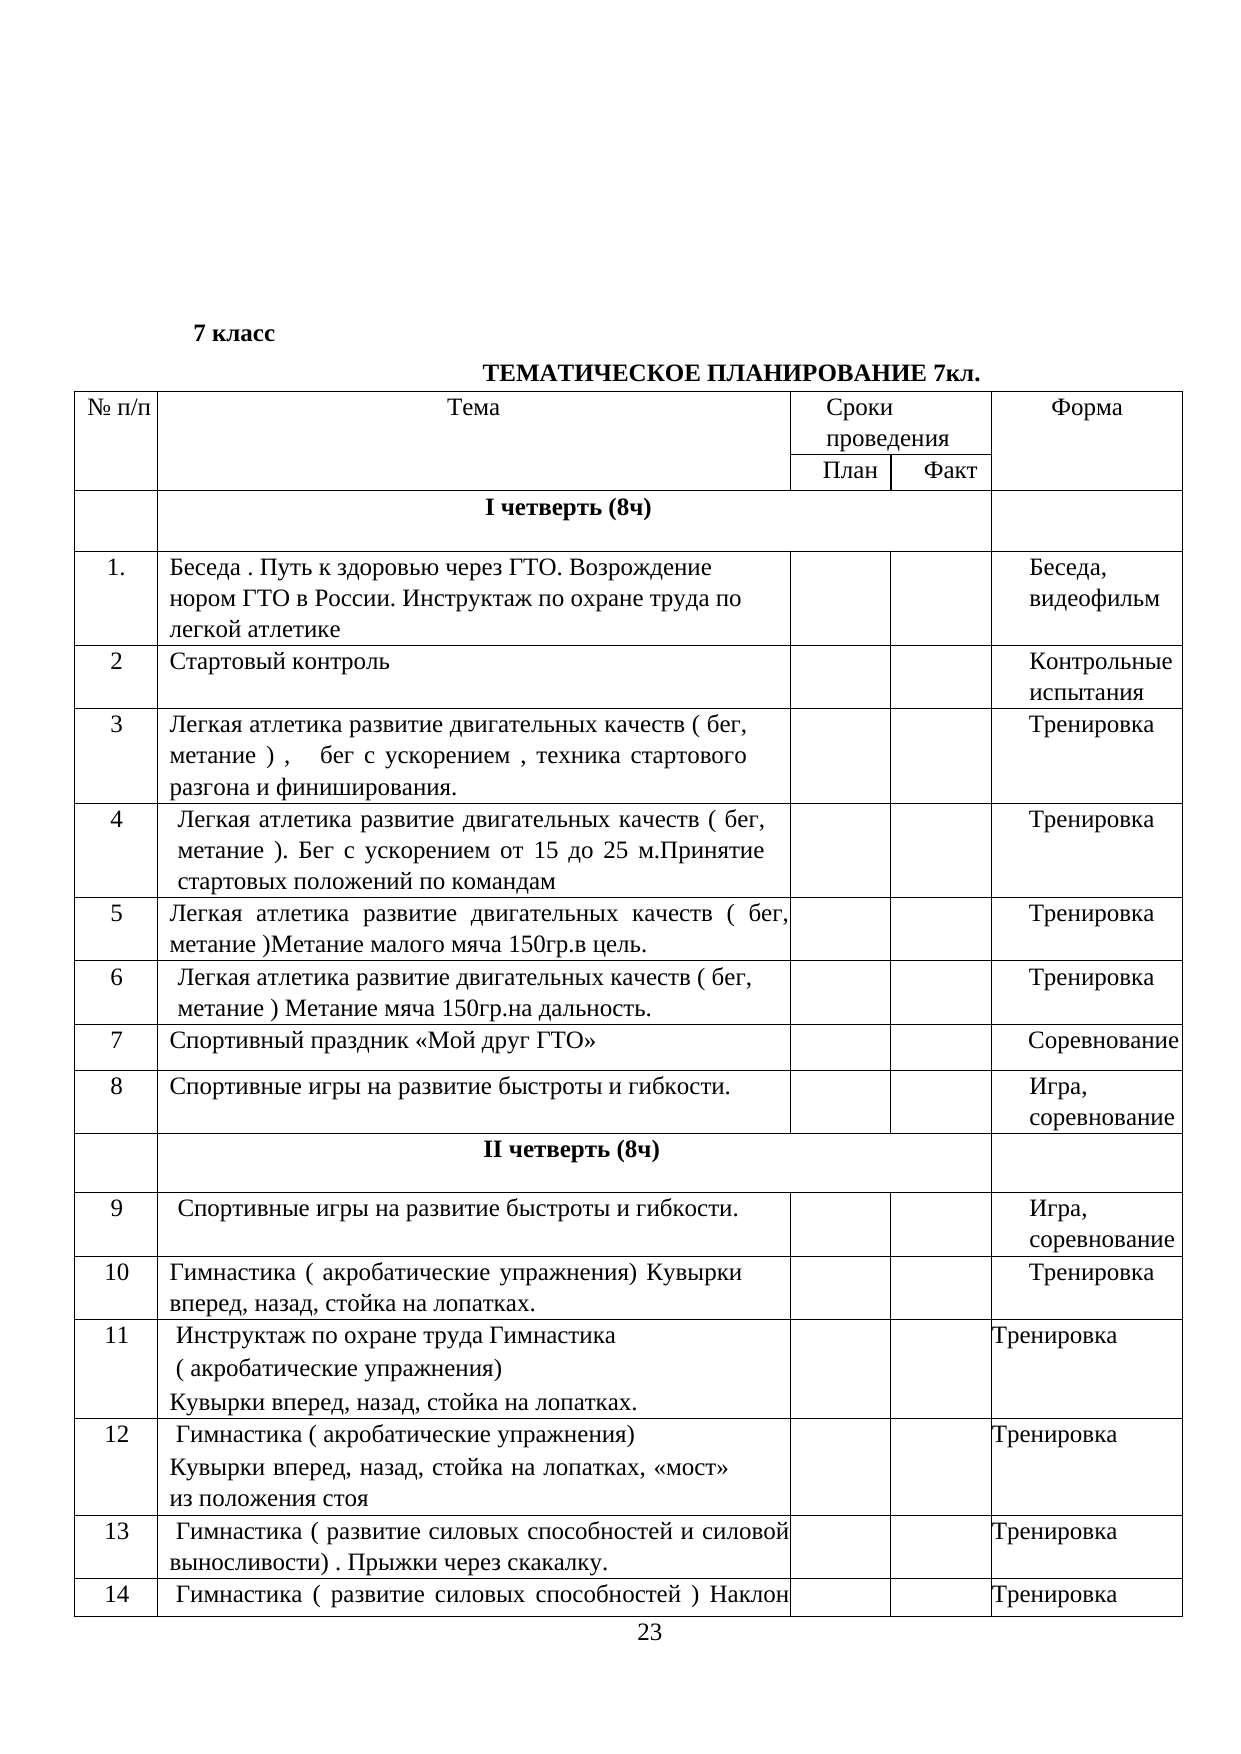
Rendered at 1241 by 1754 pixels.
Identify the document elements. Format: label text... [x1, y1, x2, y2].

table_cell [791, 1579, 890, 1616]
table_cell 6 [75, 961, 157, 1024]
table_cell Беседа, видеофильм [992, 552, 1182, 645]
table_cell Легкая атлетика развитие двигательных качеств ( бег, метание )Метание малого мяча 150гр.в цель. [158, 898, 790, 960]
table_cell [791, 1025, 890, 1069]
table_cell [891, 804, 991, 897]
table_cell Спортивный праздник «Мой друг ГТО» [158, 1025, 790, 1069]
table_cell Тренировка [992, 804, 1182, 897]
table_cell [992, 491, 1182, 551]
table_header Сроки проведения [791, 392, 991, 454]
list класс [193, 318, 1226, 346]
table_cell [790, 1134, 991, 1192]
table_cell [891, 1025, 991, 1069]
table_cell [891, 709, 991, 803]
table_cell [891, 1257, 991, 1319]
text ТЕМАТИЧЕСКОЕ ПЛАНИРОВАНИЕ 7кл. [482, 358, 1226, 387]
table_cell 2 [75, 646, 157, 708]
table_cell Игра, соревнование [992, 1193, 1182, 1256]
table_cell [790, 491, 991, 551]
table_header Тема [158, 392, 790, 490]
table_cell 4 [75, 804, 157, 897]
table_cell Тренировка [992, 709, 1182, 803]
table_cell Легкая атлетика развитие двигательных качеств ( бег, метание ) , бег с ускорением , техника стартового разгона и финиширования. [158, 709, 790, 803]
table_cell Тренировка [992, 961, 1182, 1024]
table_cell 13 [75, 1516, 157, 1578]
table_cell 10 [75, 1257, 157, 1319]
table_cell [891, 898, 991, 960]
table_cell [791, 898, 890, 960]
table_cell [891, 552, 991, 645]
table_cell Гимнастика ( развитие силовых способностей и силовой выносливости) . Прыжки через скакалку. [158, 1516, 790, 1578]
table_cell Стартовый контроль [158, 646, 790, 708]
table_cell [791, 804, 890, 897]
table_cell Тренировка [992, 1320, 1182, 1418]
table_cell [75, 491, 157, 551]
table_cell Тренировка [992, 1579, 1182, 1616]
table_cell [791, 1257, 890, 1319]
table_cell [992, 1134, 1182, 1192]
table_cell I четверть (8ч) [158, 491, 790, 551]
table_cell [891, 961, 991, 1024]
table_cell Беседа . Путь к здоровью через ГТО. Возрождение нором ГТО в России. Инструктаж по охране труда по легкой атлетике [158, 552, 790, 645]
table_cell [891, 1579, 991, 1616]
table_cell 7 [75, 1025, 157, 1069]
table_cell 5 [75, 898, 157, 960]
table_cell [75, 1134, 157, 1192]
table_cell Тренировка [992, 898, 1182, 960]
table_cell 11 [75, 1320, 157, 1418]
table_header Форма [992, 392, 1182, 490]
table_cell [791, 1516, 890, 1578]
table_cell 3 [75, 709, 157, 803]
table_header № п/п [75, 392, 157, 490]
table_cell [891, 1419, 991, 1514]
table_cell [891, 1516, 991, 1578]
table_cell II четверть (8ч) [158, 1134, 790, 1192]
table_cell Гимнастика ( акробатические упражнения) Кувырки вперед, назад, стойка на лопатках. [158, 1257, 790, 1319]
table_cell 12 [75, 1419, 157, 1514]
table_cell 9 [75, 1193, 157, 1256]
table_cell Тренировка [992, 1419, 1182, 1514]
table_cell [891, 1071, 991, 1133]
table_cell Контрольные испытания [992, 646, 1182, 708]
table_cell [791, 1193, 890, 1256]
table_cell [791, 552, 890, 645]
table_cell Гимнастика ( акробатические упражнения) Кувырки вперед, назад, стойка на лопатках, «мост» из положения стоя [158, 1419, 790, 1514]
table_cell 8 [75, 1071, 157, 1133]
table_cell [791, 709, 890, 803]
table_cell [891, 1320, 991, 1418]
table_cell [791, 646, 890, 708]
table_cell Легкая атлетика развитие двигательных качеств ( бег, метание ). Бег с ускорением от 15 до 25 м.Принятие стартовых положений по командам [158, 804, 790, 897]
table_cell План [791, 455, 890, 490]
table_cell Легкая атлетика развитие двигательных качеств ( бег, метание ) Метание мяча 150гр.на дальность. [158, 961, 790, 1024]
table_cell 1. [75, 552, 157, 645]
table_cell Тренировка [992, 1516, 1182, 1578]
table_cell [791, 1071, 890, 1133]
table_cell Инструктаж по охране труда Гимнастика ( акробатические упражнения) Кувырки вперед, назад, стойка на лопатках. [158, 1320, 790, 1418]
table_cell [891, 1193, 991, 1256]
table_cell [791, 961, 890, 1024]
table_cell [158, 1579, 790, 1616]
table_cell Игра, соревнование [992, 1071, 1182, 1133]
table_cell Спортивные игры на развитие быстроты и гибкости. [158, 1071, 790, 1133]
table_cell [891, 646, 991, 708]
table_cell [791, 1419, 890, 1514]
table_cell Соревнование [992, 1025, 1182, 1069]
table_cell [791, 1320, 890, 1418]
table_cell Тренировка [992, 1257, 1182, 1319]
table_cell Факт [892, 455, 991, 490]
table_cell Спортивные игры на развитие быстроты и гибкости. [158, 1193, 790, 1256]
table_cell 14 [75, 1579, 157, 1616]
